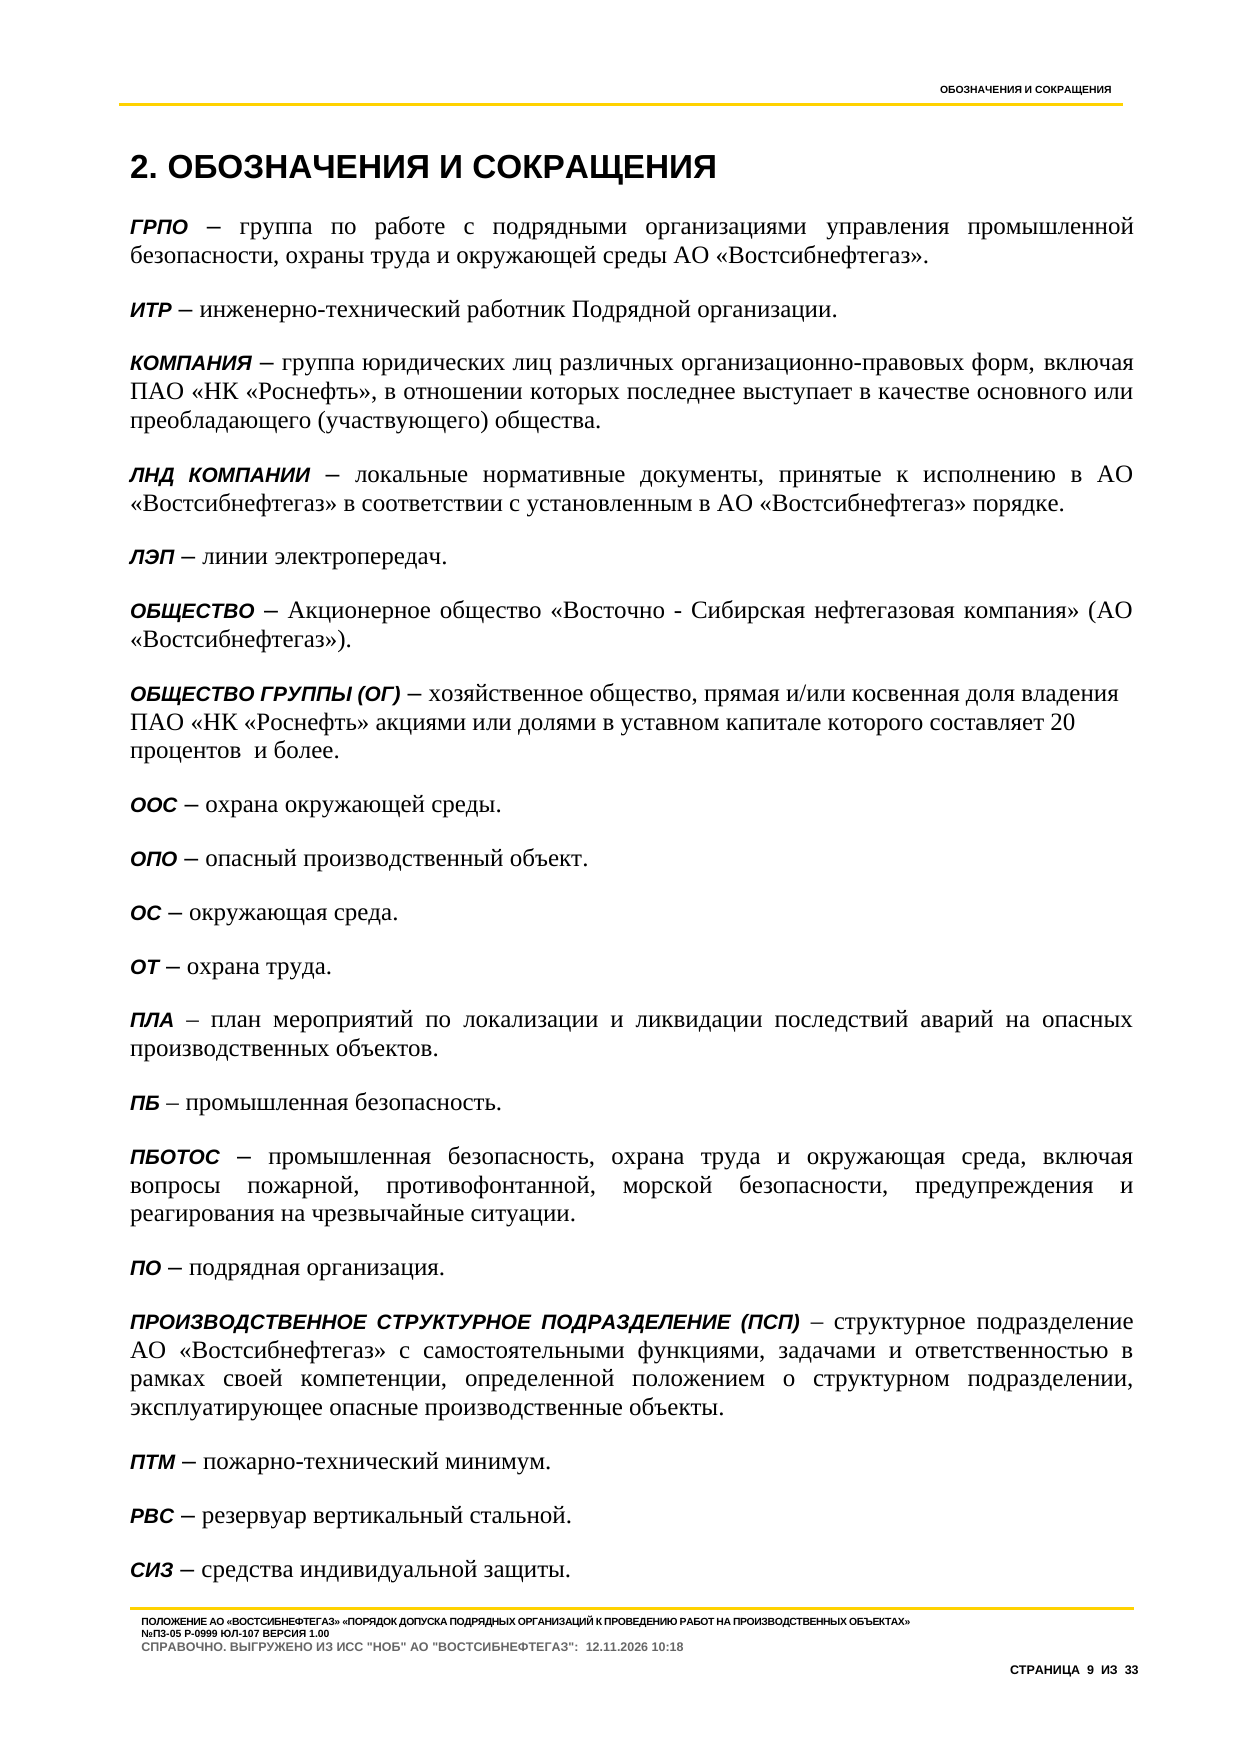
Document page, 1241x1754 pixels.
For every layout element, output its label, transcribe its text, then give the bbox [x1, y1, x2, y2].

text Компания – группа юридических лиц различных организационно-правовых форм, включая ПАО «НК «Роснефть», в отношении которых последнее выступает в качестве основного или преобладающего (участвующего) общества. [130, 347, 1134, 434]
text ПРОИЗВОДСТВЕННОЕ СТРУКТУРНОЕ ПОДРАЗДЕЛЕНИЕ (ПСП) – структурное подразделение АО «Востсибнефтегаз» с самостоятельными функциями, задачами и ответственностью в рамках своей компетенции, определенной положением о структурном подразделении, эксплуатирующее опасные производственные объекты. [130, 1306, 1134, 1421]
text ПБОТОС – промышленная безопасность, охрана труда и окружающая среда, включая вопросы пожарной, противофонтанной, морской безопасности, предупреждения и реагирования на чрезвычайные ситуации. [130, 1141, 1134, 1227]
text ПЛА – план мероприятий по локализации и ликвидации последствий аварий на опасных производственных объектов. [130, 1004, 1134, 1062]
text ОБЩЕСТВО ГРУППЫ (ОГ) – хозяйственное общество, прямая и/или косвенная доля владения ПАО «НК «Роснефть» акциями или долями в уставном капитале которого составляет 20 процентов и более. [130, 678, 1134, 764]
text РВС – резервуар вертикальный стальной. [130, 1500, 1134, 1529]
text ГРПО – группа по работе с подрядными организациями управления промышленной безопасности, охраны труда и окружающей среды АО «Востсибнефтегаз». [130, 211, 1134, 268]
text ПТМ – пожарно-технический минимум. [130, 1446, 1134, 1475]
text ОС – окружающая среда. [130, 897, 1134, 926]
text ОБЩЕСТВО – Акционерное общество «Восточно - Сибирская нефтегазовая компания» (АО «Востсибнефтегаз»). [130, 595, 1134, 653]
text ИТР – инженерно-технический работник Подрядной организации. [130, 293, 1134, 322]
text ПО – подрядная организация. [130, 1252, 1134, 1281]
text ПБ – промышленная безопасность. [130, 1087, 1134, 1116]
text ЛНД КОМПАНИИ – локальные нормативные документы, принятые к исполнению в АО «Востсибнефтегаз» в соответствии с установленным в АО «Востсибнефтегаз» порядке. [130, 459, 1134, 516]
subtitle 2. обозначения и сокращения [130, 147, 1134, 186]
text ЛЭП – линии электропередач. [130, 541, 1134, 570]
text ОПО – опасный производственный объект. [130, 843, 1134, 872]
text СИЗ – средства индивидуальной защиты. [130, 1554, 1134, 1583]
text ОТ – охрана труда. [130, 951, 1134, 979]
text ООС – охрана окружающей среды. [130, 789, 1134, 818]
